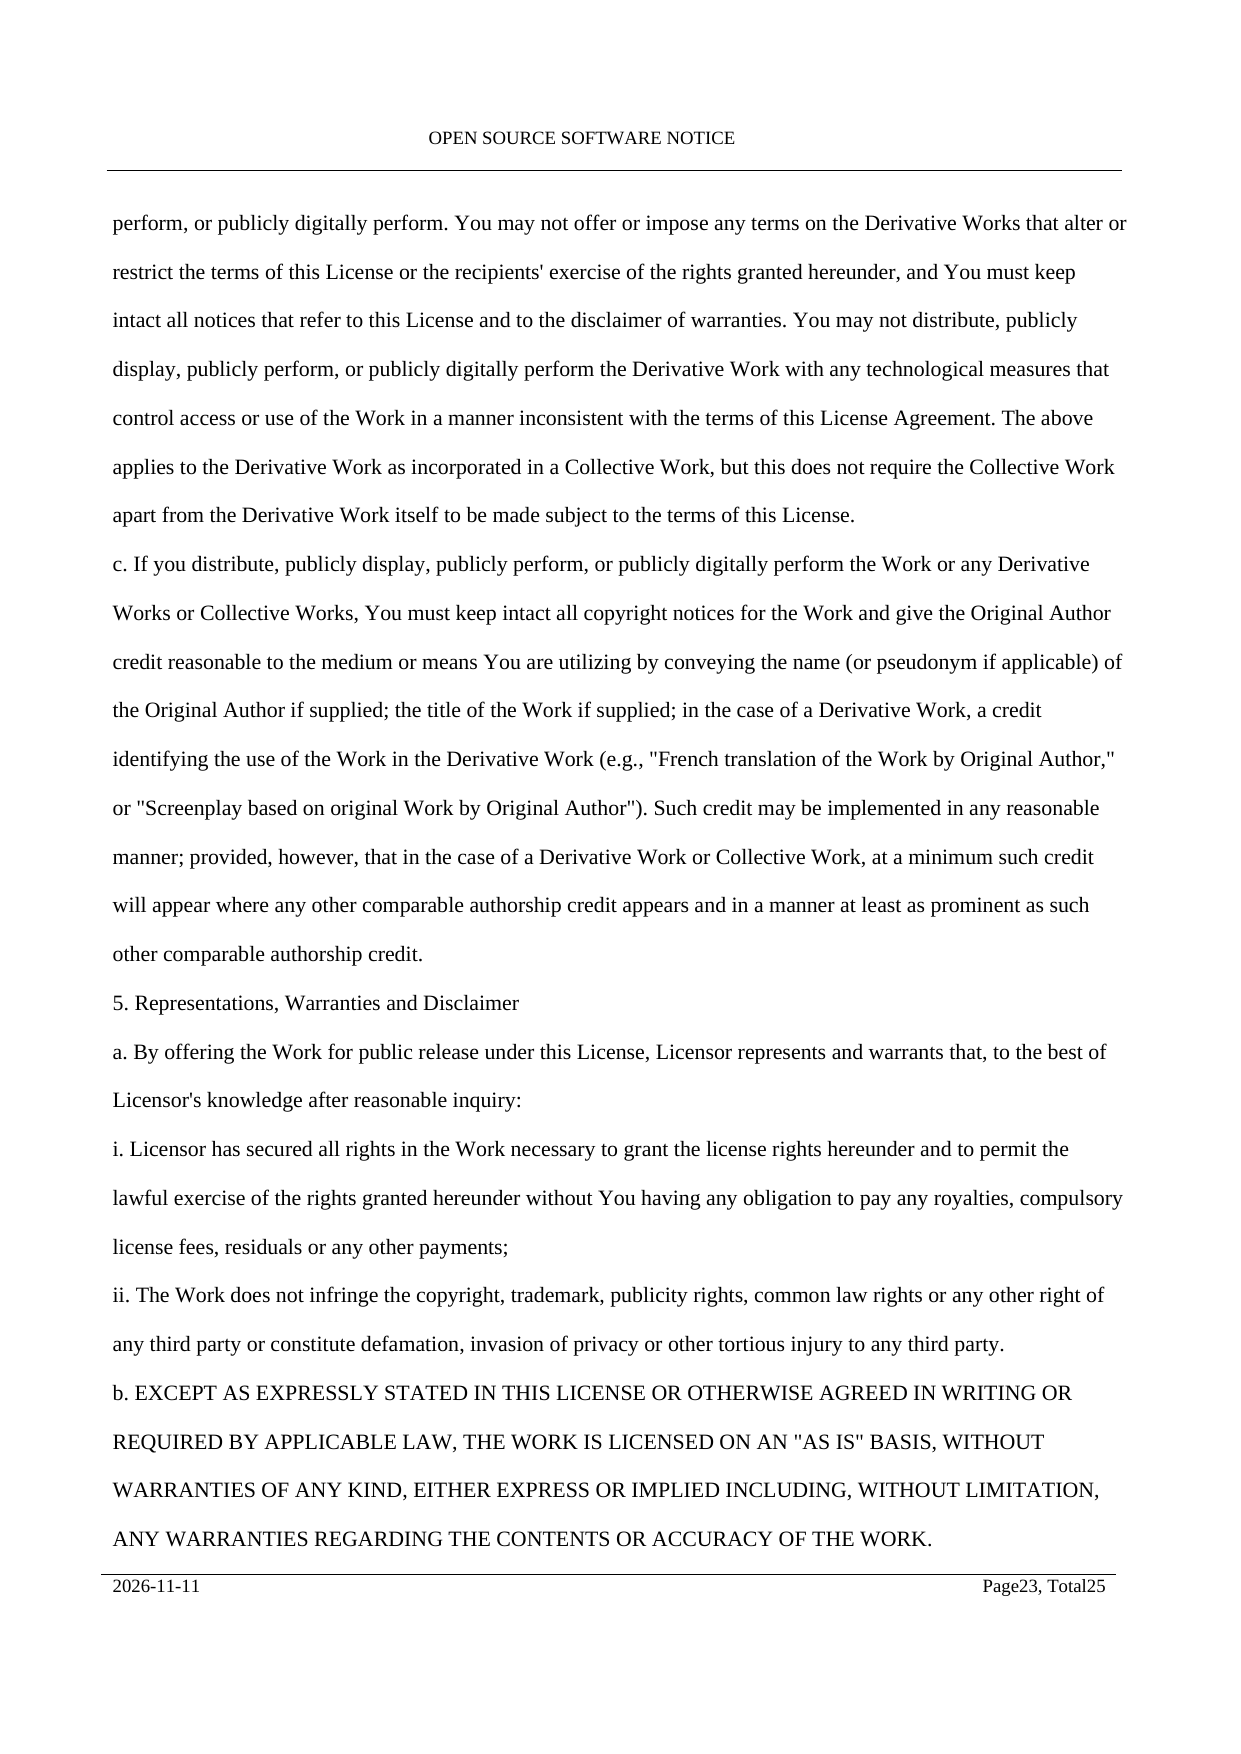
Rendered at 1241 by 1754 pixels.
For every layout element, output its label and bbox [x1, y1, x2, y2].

text [112, 206, 1128, 1555]
